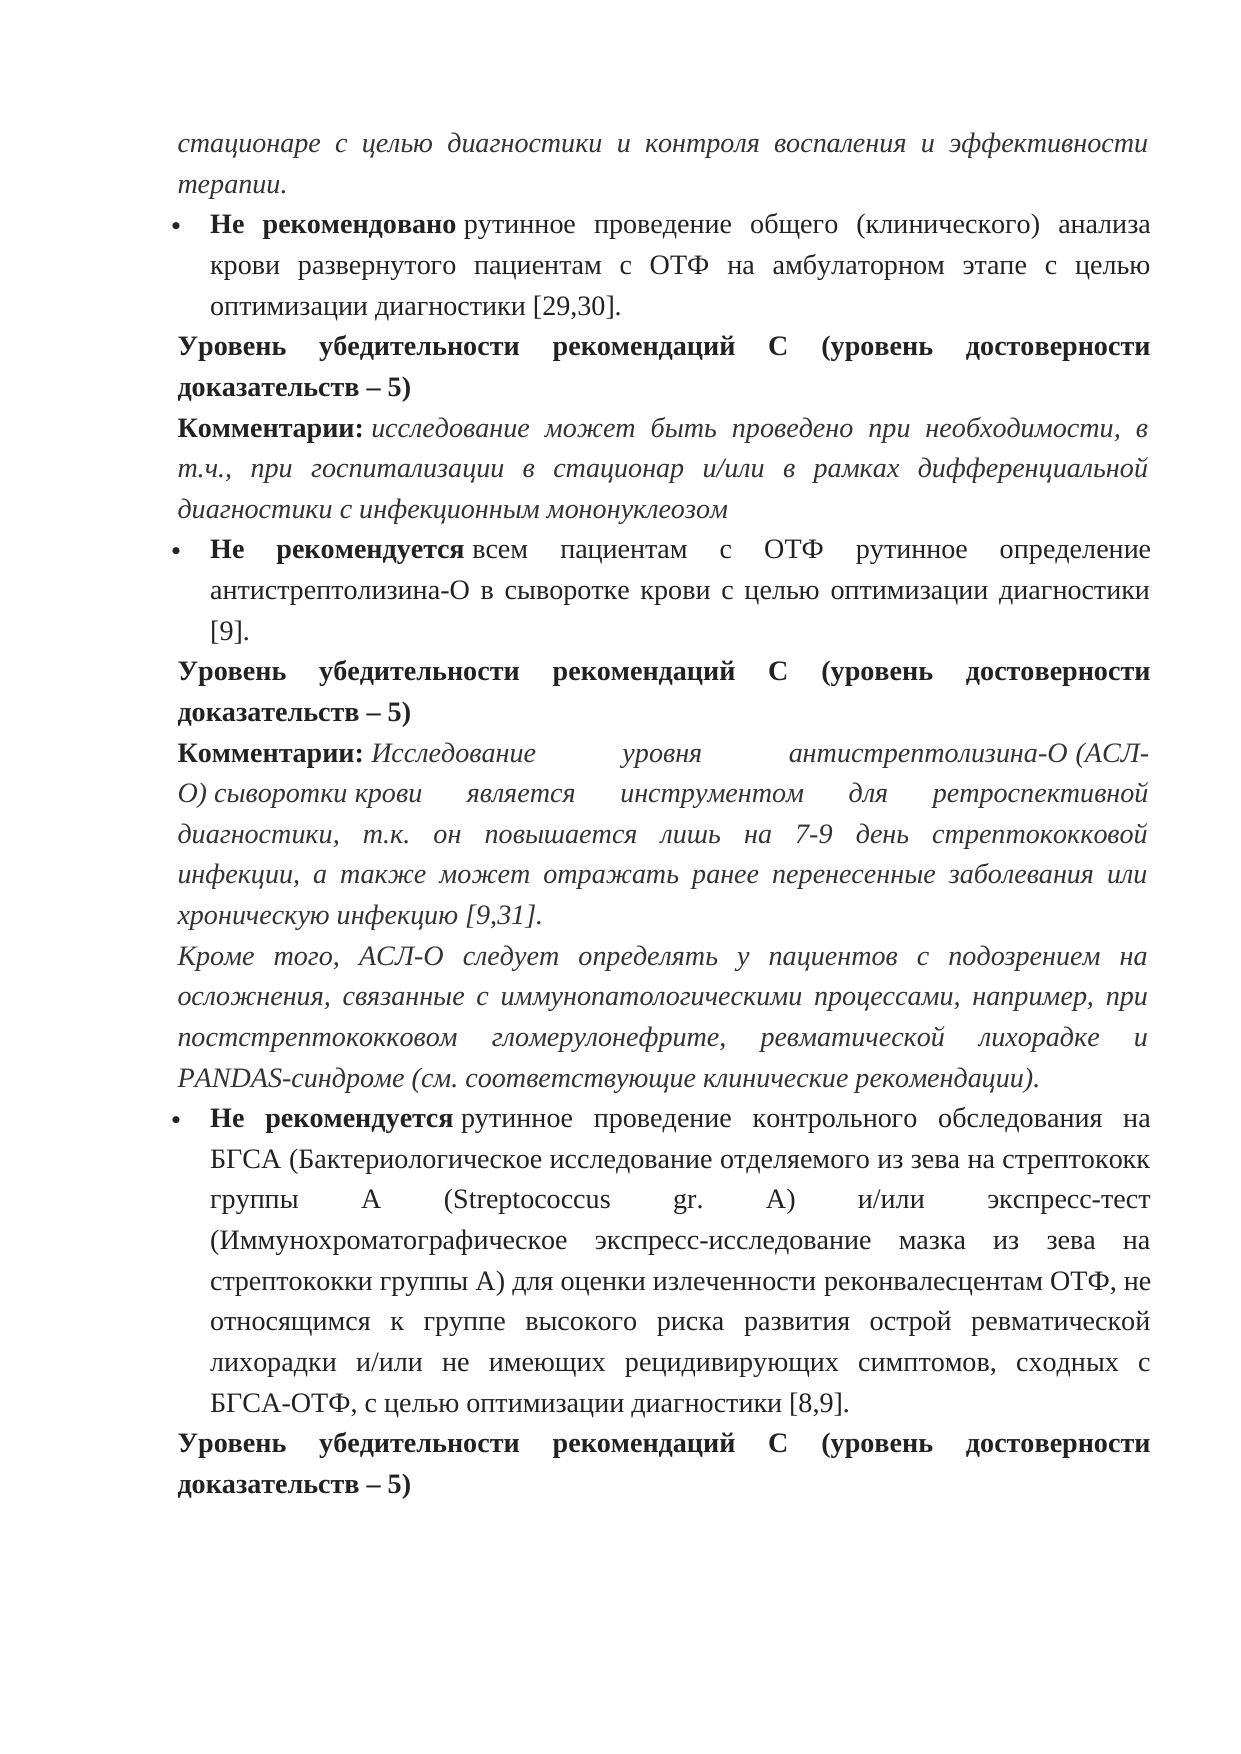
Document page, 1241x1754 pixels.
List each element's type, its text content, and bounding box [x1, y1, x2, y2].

text Комментарии: исследование может быть проведено при необходимости, в т.ч., при госпитализации в стационар и/или в рамках дифференциальной диагностики с инфекционным мононуклеозом [177, 402, 1152, 524]
list Не рекомендуется рутинное проведение контрольного обследования на БГСА (Бактериологическое исследование отделяемого из зева на стрептококк группы A (Streptococcus gr. A) и/или экспресс-тест (Иммунохроматографическое экспресс-исследование мазка из зева на стрептококки группы А) для оценки излеченности реконвалесцентам ОТФ, не относящимся к группе высокого риска развития острой ревматической лихорадки и/или не имеющих рецидивирующих симптомов, сходных с БГСА-ОТФ, с целью оптимизации диагностики [8,9]. [172, 1093, 1152, 1418]
text Кроме того, АСЛ-О следует определять у пациентов с подозрением на осложнения, связанные с иммунопатологическими процессами, например, при постстрептококковом гломерулонефрите, ревматической лихорадке и PANDAS-синдроме (см. соответствующие клинические рекомендации). [177, 931, 1152, 1093]
text Уровень убедительности рекомендаций С (уровень достоверности доказательств – 5) [177, 646, 1152, 727]
text Уровень убедительности рекомендаций С (уровень достоверности доказательств – 5) [177, 1418, 1152, 1499]
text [177, 118, 1152, 199]
text Комментарии: Исследование уровня антистрептолизина-О (АСЛ-О) сыворотки крови является инструментом для ретроспективной диагностики, т.к. он повышается лишь на 7-9 день стрептококковой инфекции, а также может отражать ранее перенесенные заболевания или хроническую инфекцию [9,31]. [177, 727, 1152, 931]
list Не рекомендуется всем пациентам с ОТФ рутинное определение антистрептолизина-О в сыворотке крови с целью оптимизации диагностики [9]. [172, 524, 1152, 646]
text Уровень убедительности рекомендаций C (уровень достоверности доказательств – 5) [177, 321, 1152, 402]
list Не рекомендовано рутинное проведение общего (клинического) анализа крови развернутого пациентам с ОТФ на амбулаторном этапе с целью оптимизации диагностики [29,30]. [172, 199, 1152, 321]
